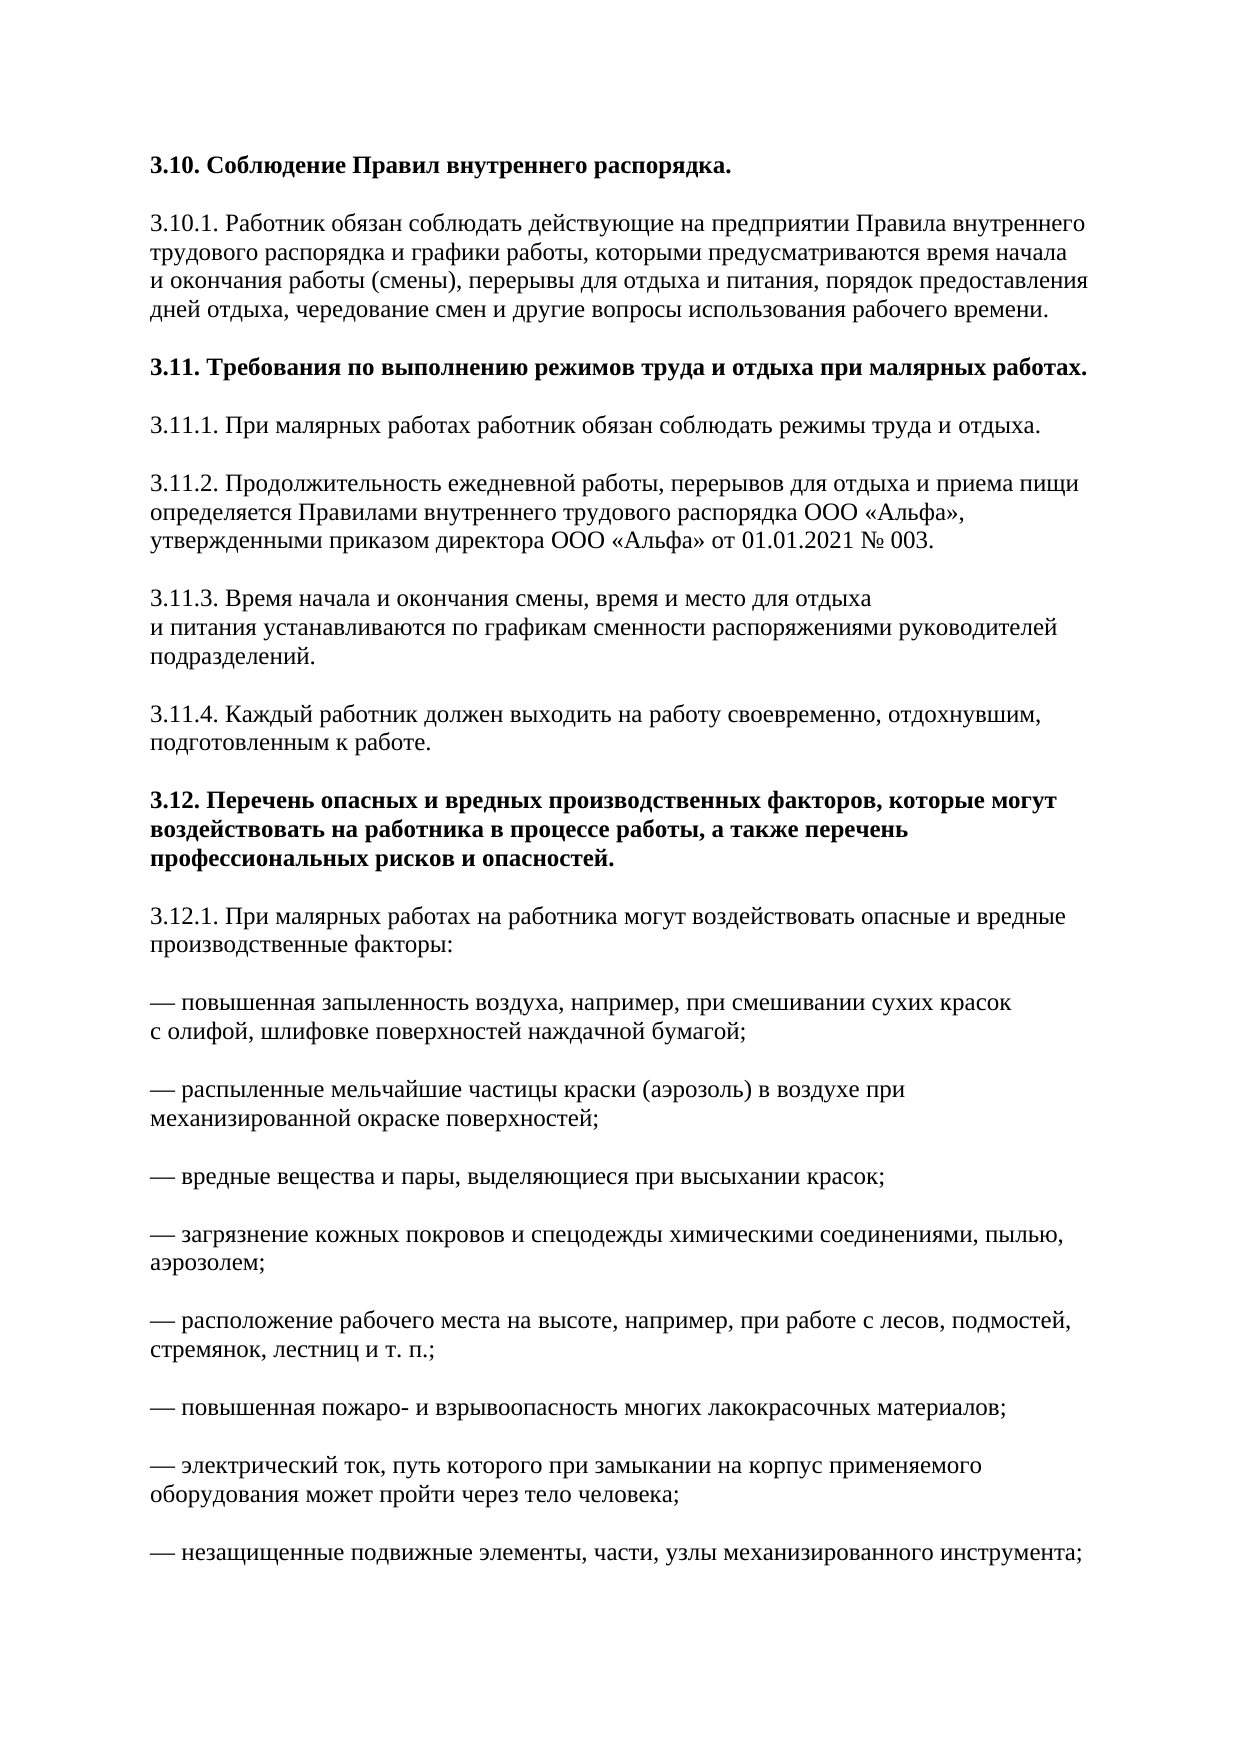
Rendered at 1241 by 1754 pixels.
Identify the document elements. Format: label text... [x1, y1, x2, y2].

text — расположение рабочего места на высоте, например, при работе с лесов, подмостей, стремянок, лестниц и т. п.; [150, 1305, 1090, 1363]
text — распыленные мельчайшие частицы краски (аэрозоль) в воздухе при механизированной окраске поверхностей; [150, 1074, 1090, 1132]
text — незащищенные подвижные элементы, части, узлы механизированного инструмента; [150, 1537, 1090, 1565]
text — вредные вещества и пары, выделяющиеся при высыхании красок; [150, 1161, 1090, 1189]
text — повышенная пожаро- и взрывоопасность многих лакокрасочных материалов; [150, 1392, 1090, 1421]
text — электрический ток, путь которого при замыкании на корпус применяемого оборудования может пройти через тело человека; [150, 1450, 1090, 1507]
text 3.11.2. Продолжительность ежедневной работы, перерывов для отдыха и приема пищи определяется Правилами внутреннего трудового распорядка ООО «Альфа», утвержденными приказом директора ООО «Альфа» от 01.01.2021 № 003. [150, 468, 1090, 554]
text 3.12. Перечень опасных и вредных производственных факторов, которые могут воздействовать на работника в процессе работы, а также перечень профессиональных рисков и опасностей. [150, 785, 1090, 872]
text 3.11.4. Каждый работник должен выходить на работу своевременно, отдохнувшим, подготовленным к работе. [150, 699, 1090, 756]
text 3.11.3. Время начала и окончания смены, время и место для отдыха и питания устанавливаются по графикам сменности распоряжениями руководителей подразделений. [150, 583, 1090, 669]
text 3.10.1. Работник обязан соблюдать действующие на предприятии Правила внутреннего трудового распорядка и графики работы, которыми предусматриваются время начала и окончания работы (смены), перерывы для отдыха и питания, порядок предоставления дней отдыха, чередование смен и другие вопросы использования рабочего времени. [150, 208, 1090, 323]
text 3.11. Требования по выполнению режимов труда и отдыха при малярных работах. [150, 352, 1090, 381]
text 3.10. Соблюдение Правил внутреннего распорядка. [150, 150, 1090, 179]
text 3.11.1. При малярных работах работник обязан соблюдать режимы труда и отдыха. [150, 410, 1090, 439]
text 3.12.1. При малярных работах на работника могут воздействовать опасные и вредные производственные факторы: [150, 901, 1090, 958]
text — повышенная запыленность воздуха, например, при смешивании сухих красок с олифой, шлифовке поверхностей наждачной бумагой; [150, 987, 1090, 1045]
text — загрязнение кожных покровов и спецодежды химическими соединениями, пылью, аэрозолем; [150, 1219, 1090, 1276]
